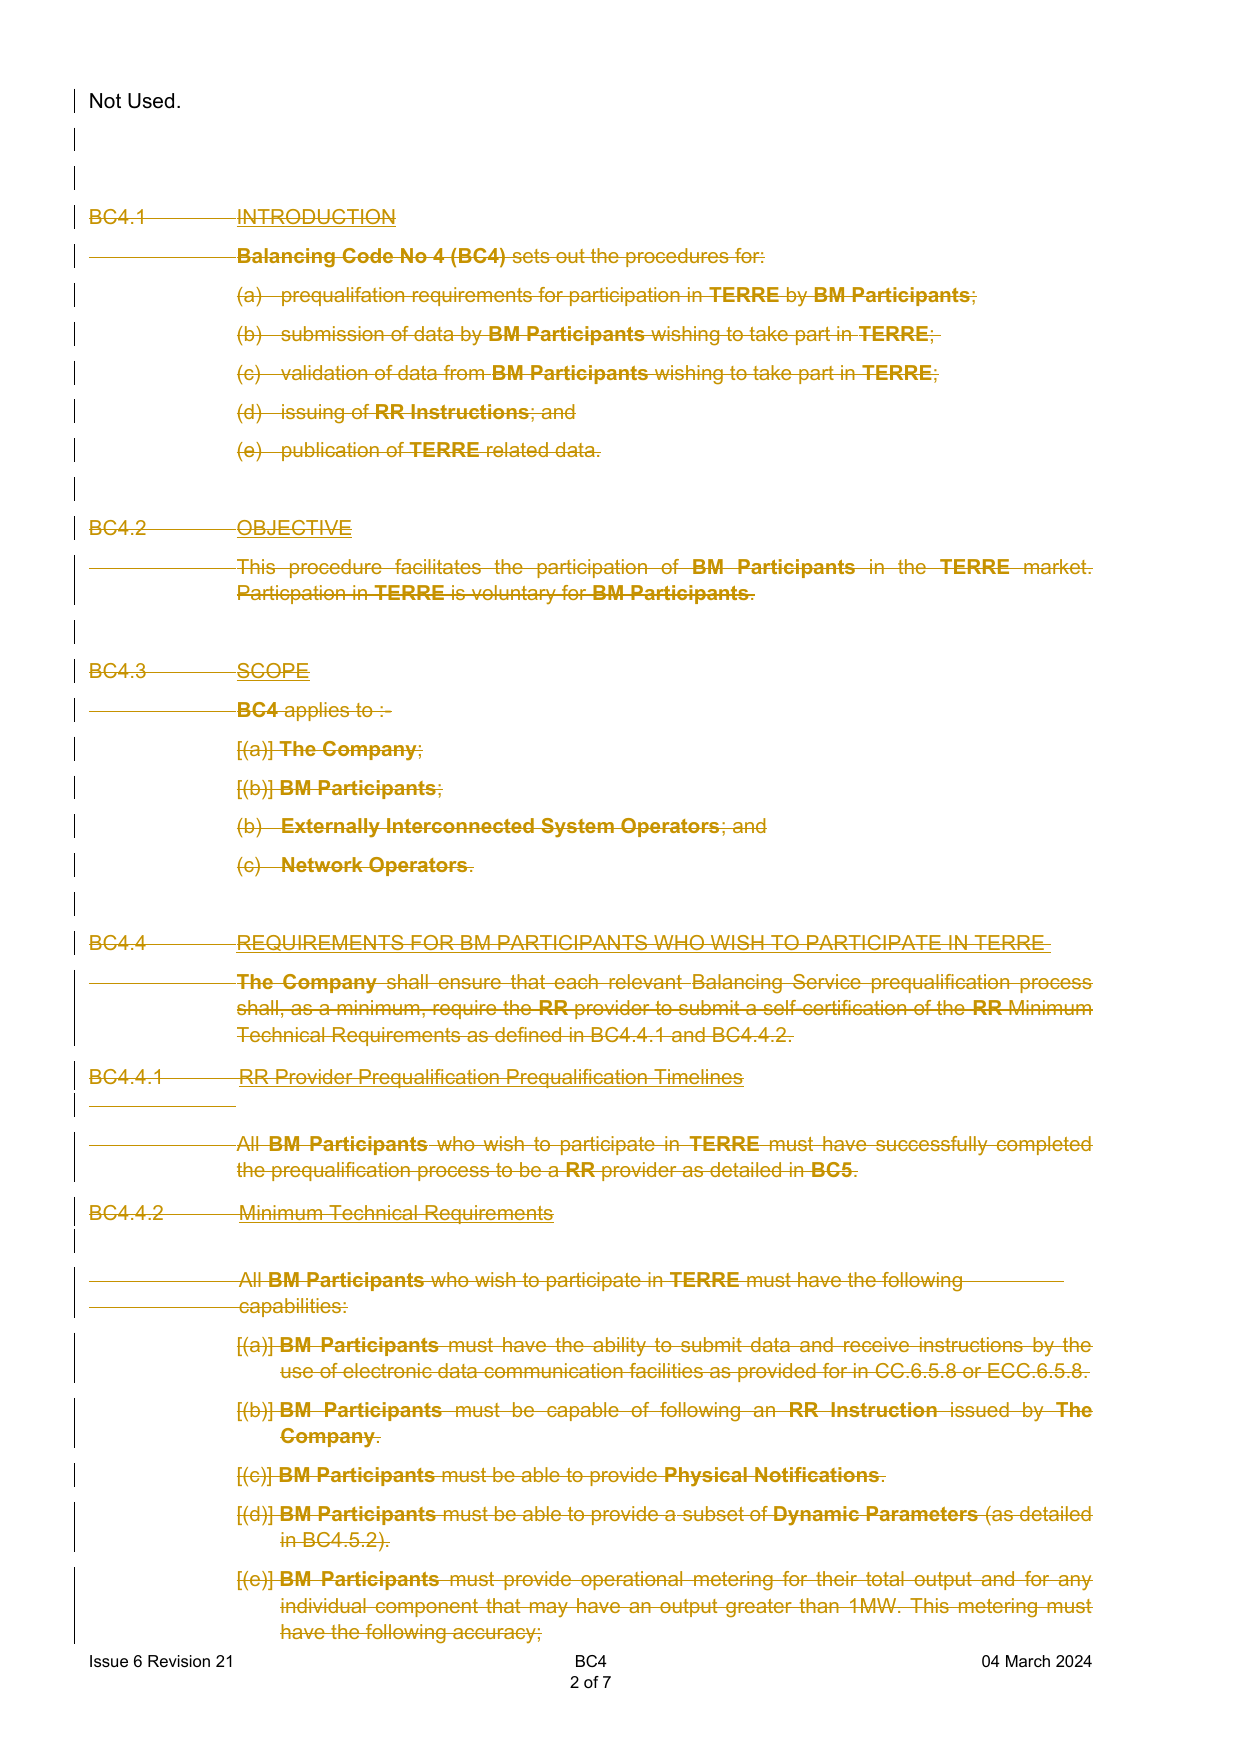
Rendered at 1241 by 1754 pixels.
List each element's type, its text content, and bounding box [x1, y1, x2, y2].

text Not Used. [89, 89, 1092, 113]
